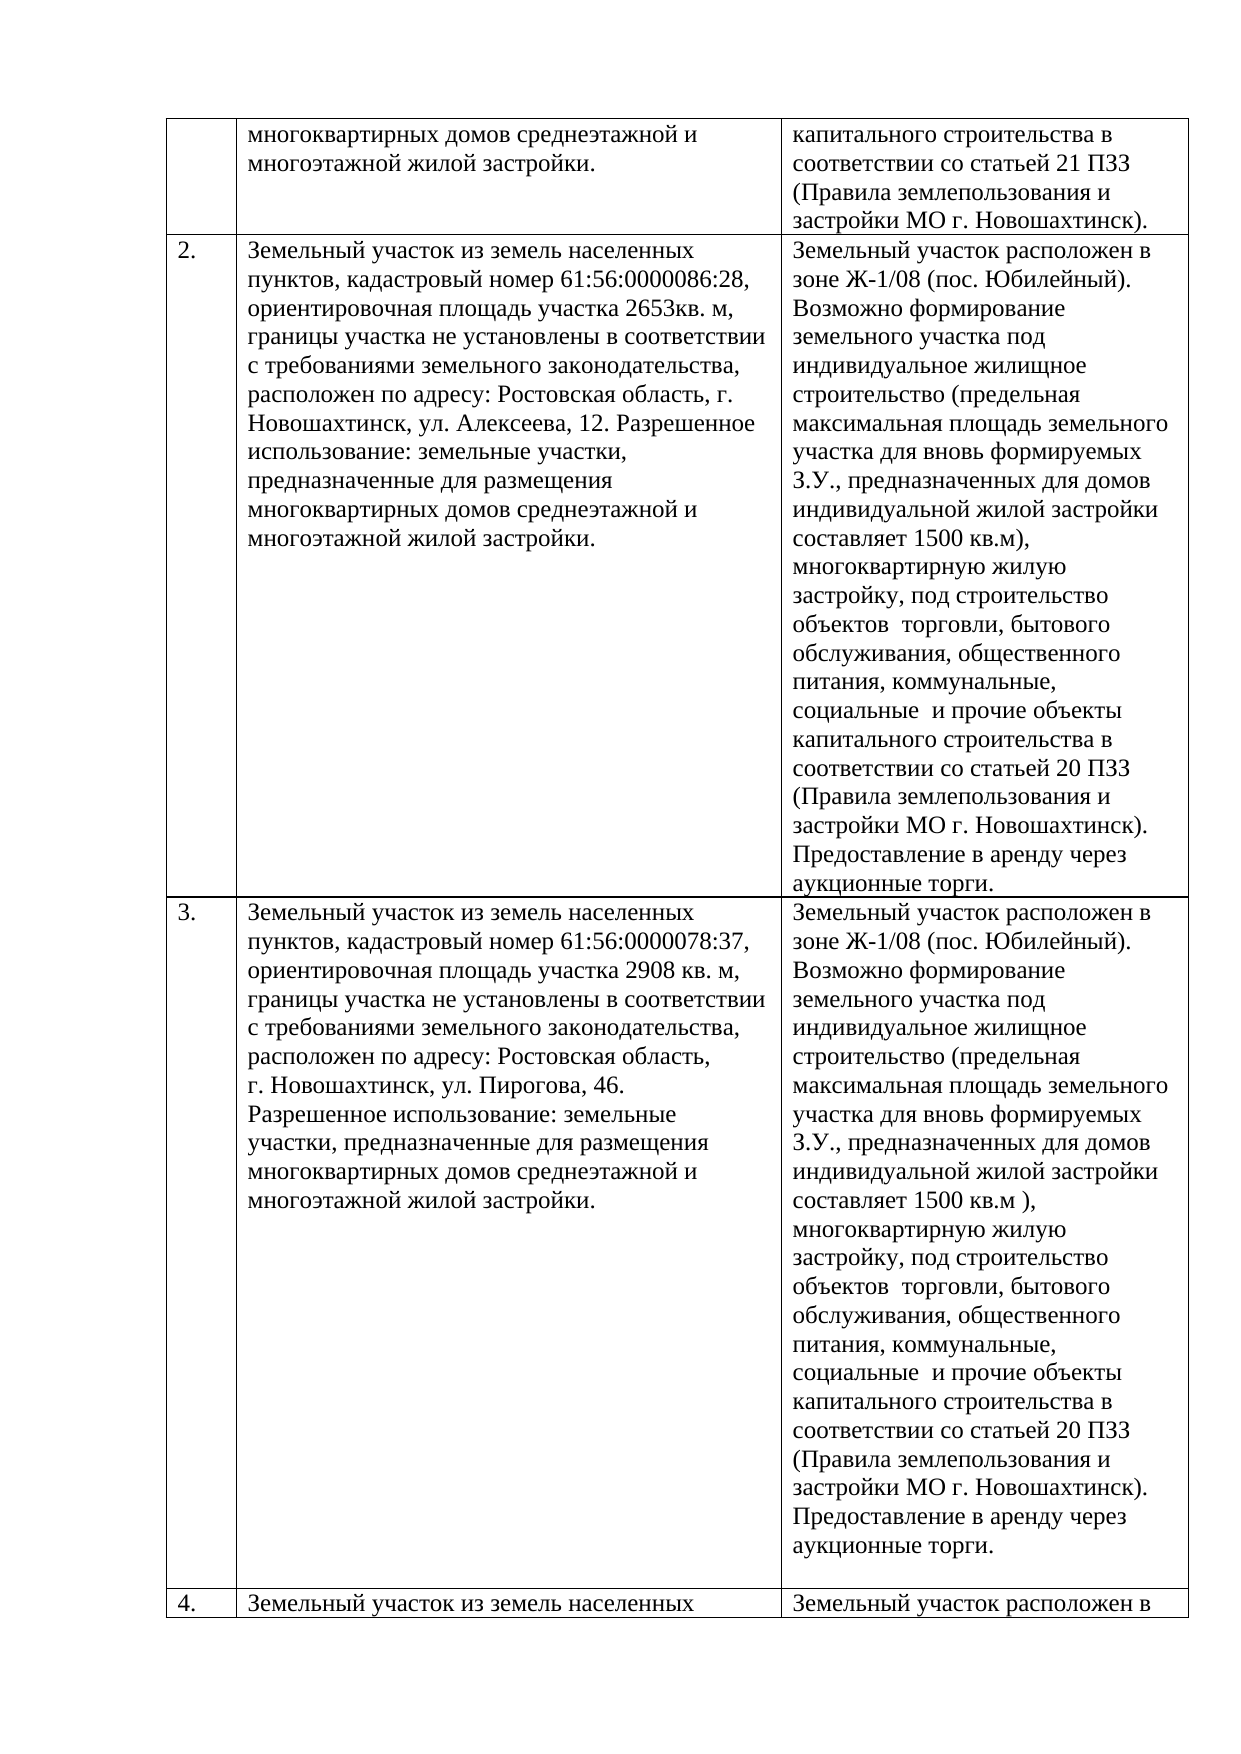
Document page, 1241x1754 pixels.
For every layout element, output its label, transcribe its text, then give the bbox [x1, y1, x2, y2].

table_cell Земельный участок из земель населенных пунктов, кадастровый номер 61:56:0000078:37, ориентировочная площадь участка 2908 кв. м, границы участка не установлены в соответствии с требованиями земельного законодательства, расположен по адресу: Ростовская область, г. Новошахтинск, ул. Пирогова, 46. Разрешенное использование: земельные участки, предназначенные для размещения многоквартирных домов среднеэтажной и многоэтажной жилой застройки. [237, 898, 781, 1587]
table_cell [237, 119, 781, 234]
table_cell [782, 119, 1188, 234]
table_cell 3. [167, 898, 236, 1587]
table_cell 1. [167, 119, 236, 234]
table_cell 4. [167, 1589, 236, 1617]
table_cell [237, 1589, 781, 1617]
table_cell Земельный участок из земель населенных пунктов, кадастровый номер 61:56:0000086:28, ориентировочная площадь участка 2653кв. м, границы участка не установлены в соответствии с требованиями земельного законодательства, расположен по адресу: Ростовская область, г. Новошахтинск, ул. Алексеева, 12. Разрешенное использование: земельные участки, предназначенные для размещения многоквартирных домов среднеэтажной и многоэтажной жилой застройки. [237, 235, 781, 896]
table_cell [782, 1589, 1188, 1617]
table_cell 2. [167, 235, 236, 896]
